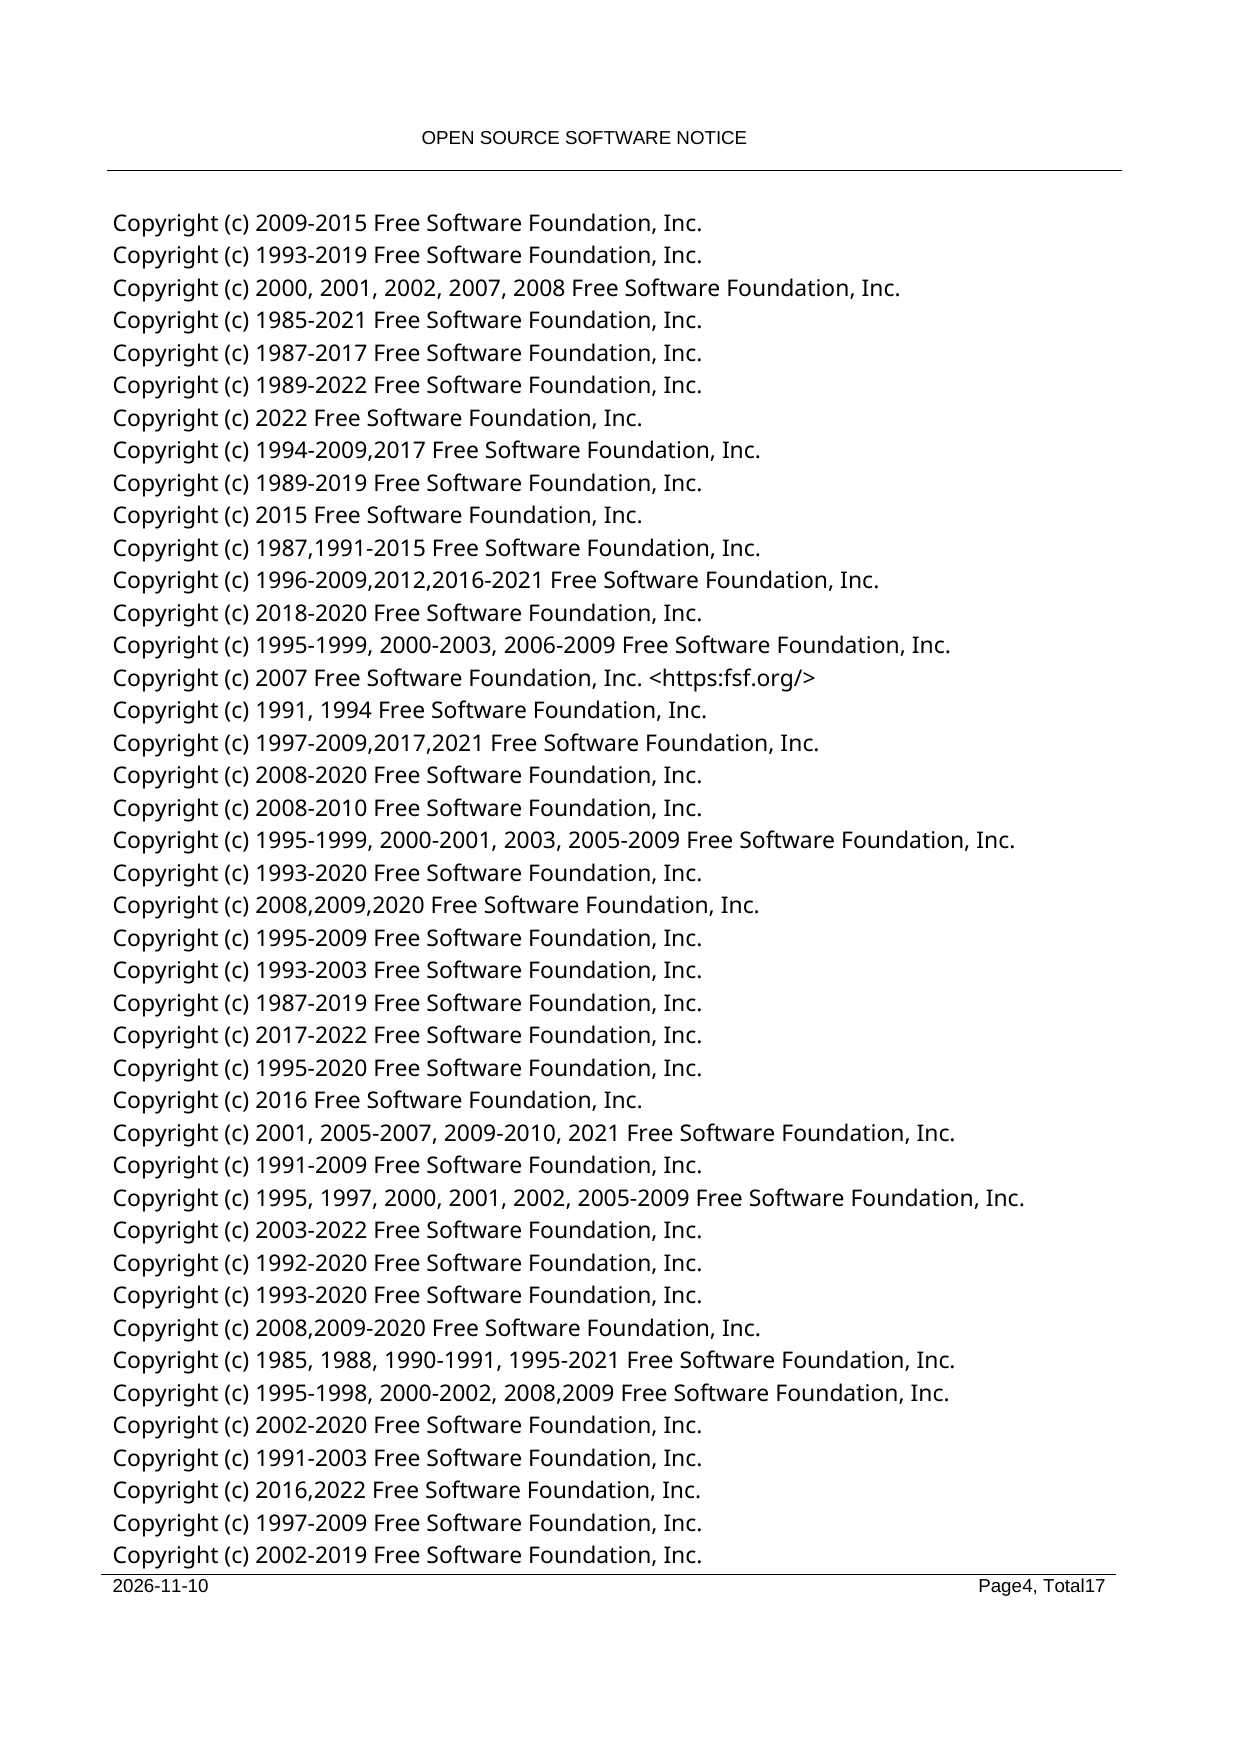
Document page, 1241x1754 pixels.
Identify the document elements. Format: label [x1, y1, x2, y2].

text [112, 206, 1128, 1571]
